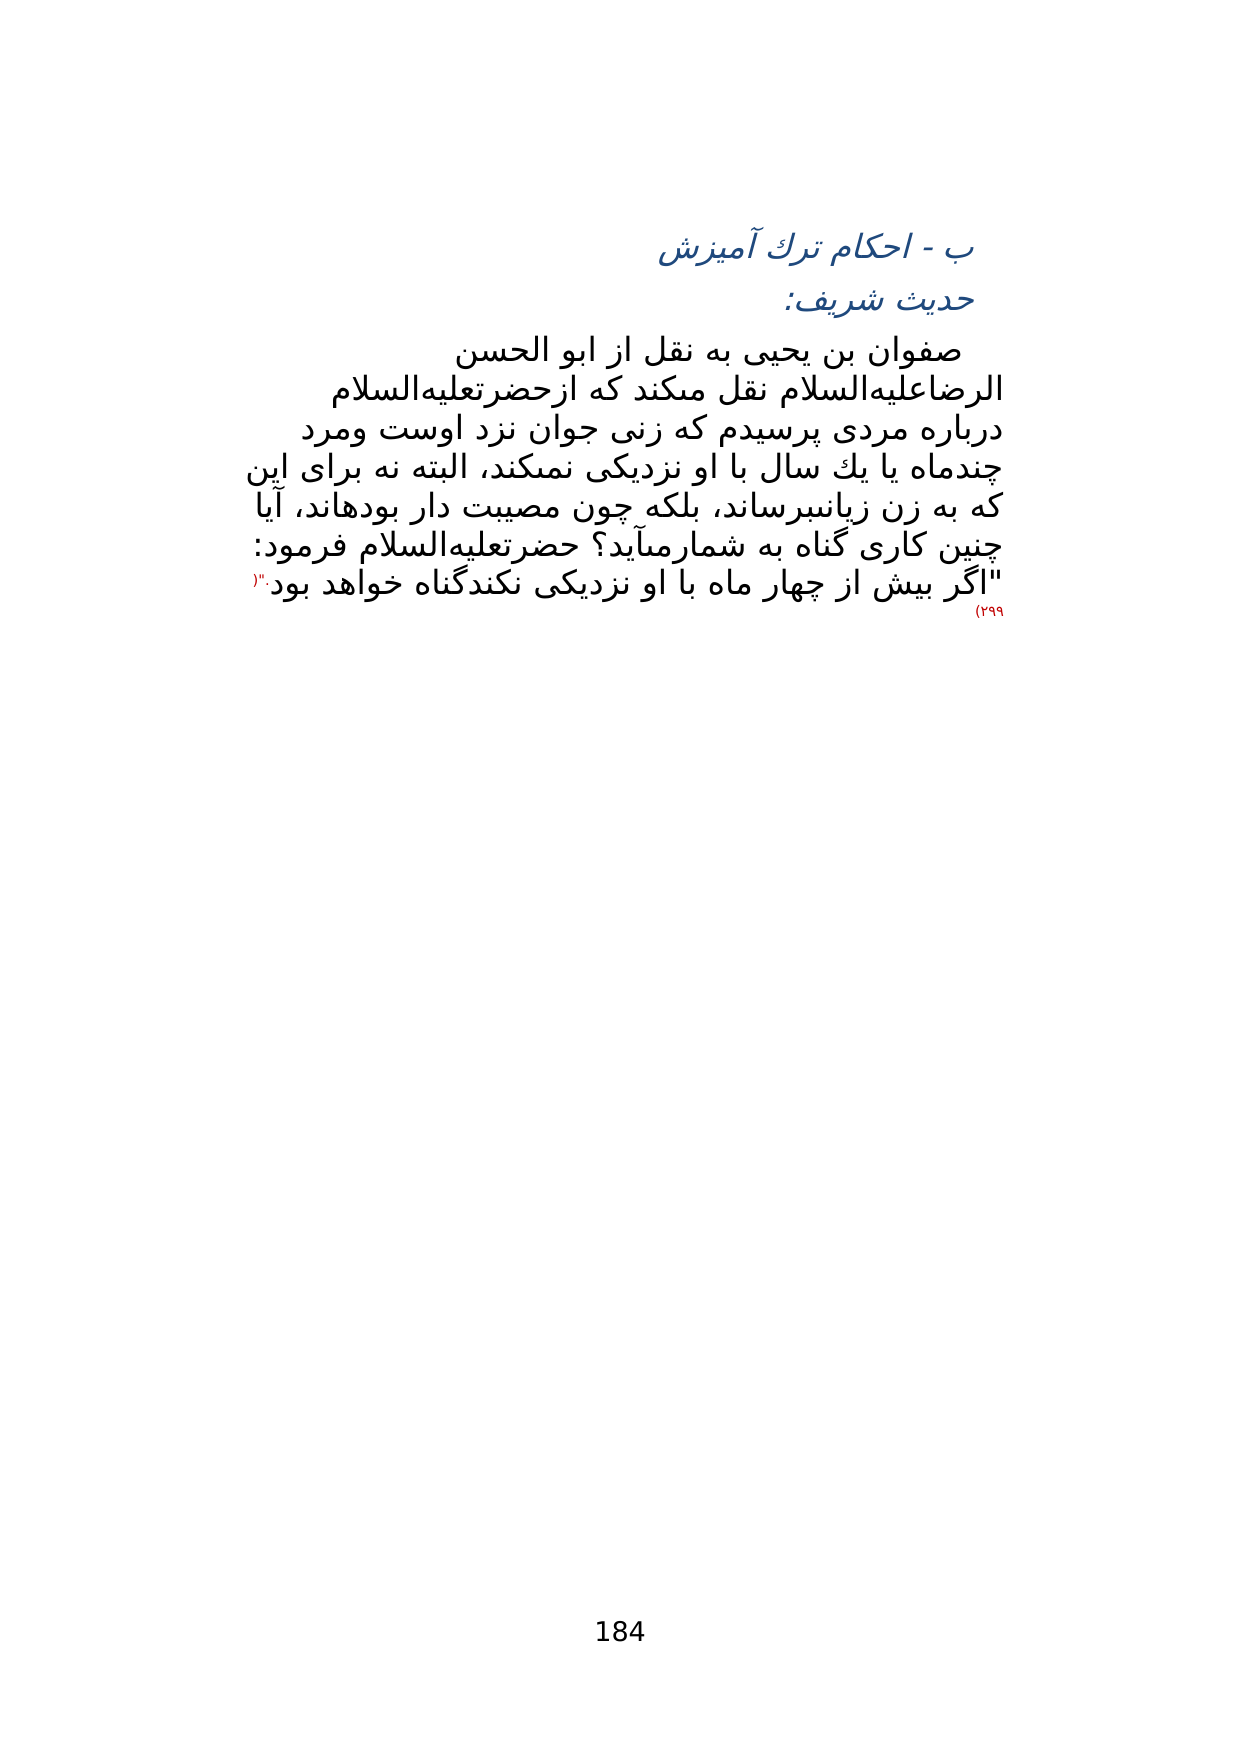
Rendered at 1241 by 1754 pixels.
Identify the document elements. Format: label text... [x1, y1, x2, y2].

subtitle ب - احكام ترك آميزش‏ [236, 228, 1004, 267]
text صفوان بن يحيى به نقل از ابو الحسن الرضاعليه‌السلام نقل مى‏كند كه ازحضرت‏عليه‌السلام درباره مردى پرسيدم كه زنى جوان نزد اوست ومرد چندماه يا يك سال با او نزديكى نمى‏كند، البته نه براى اين كه به زن زيانى‏برساند، بلكه چون مصيبت دار بوده‏اند، آيا چنين كارى گناه به شمارمى‏آيد؟ حضرت‏عليه‌السلام فرمود: "اگر بيش از چهار ماه با او نزديكى نكندگناه خواهد بود."(٢٩٩) [236, 331, 1004, 632]
subtitle حديث شريف: [236, 279, 1004, 318]
